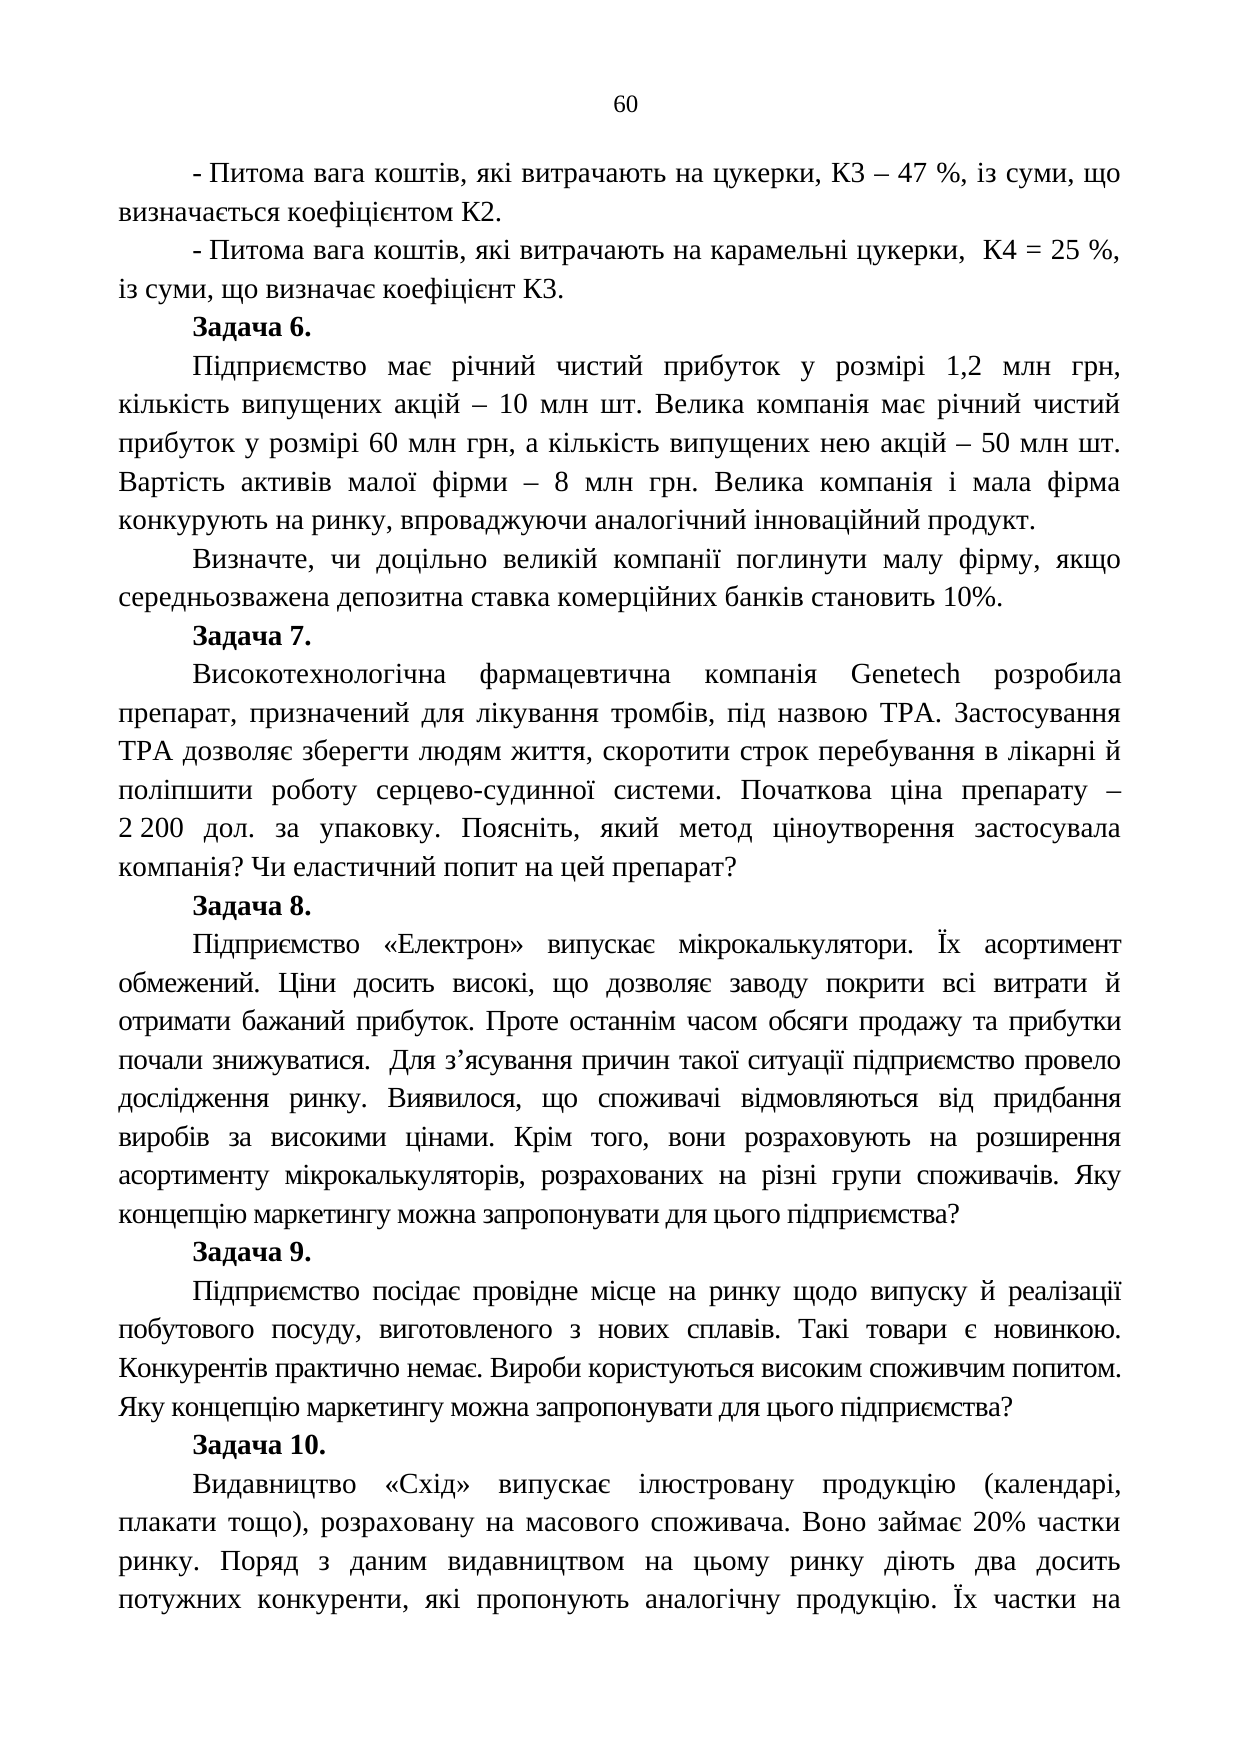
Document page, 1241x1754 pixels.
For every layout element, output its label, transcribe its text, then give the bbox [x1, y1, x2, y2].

text Задача 6. [118, 309, 1122, 343]
text Задача 10. [118, 1427, 1122, 1461]
text Задача 7. [118, 618, 1122, 651]
text Визначте, чи доцільно великій компанії поглинути малу фірму, якщо середньозважена депозитна ставка комерційних банків становить 10%. [118, 541, 1122, 613]
text - Питома вага коштів, які витрачають на карамельні цукерки, К4 = 25 %, із суми, що визначає коефіцієнт К3. [118, 232, 1122, 304]
text Підприємство «Електрон» випускає мікрокалькулятори. Їх асортимент обмежений. Ціни досить високі, що дозволяє заводу покрити всі витрати й отримати бажаний прибуток. Проте останнім часом обсяги продажу та прибутки почали знижуватися. Для з’ясування причин такої ситуації підприємство провело дослідження ринку. Виявилося, що споживачі відмовляються від придбання виробів за високими цінами. Крім того, вони розраховують на розширення асортименту мікрокалькуляторів, розрахованих на різні групи споживачів. Яку концепцію маркетингу можна запропонувати для цього підприємства? [118, 926, 1122, 1229]
text Підприємство посідає провідне місце на ринку щодо випуску й реалізації побутового посуду, виготовленого з нових сплавів. Такі товари є новинкою. Конкурентів практично немає. Вироби користуються високим споживчим попитом. Яку концепцію маркетингу можна запропонувати для цього підприємства? [118, 1273, 1122, 1422]
text Підприємство має річний чистий прибуток у розмірі 1,2 млн грн, кількість випущених акцій – 10 млн шт. Велика компанія має річний чистий прибуток у розмірі 60 млн грн, а кількість випущених нею акцій – 50 млн шт. Вартість активів малої фірми – 8 млн грн. Велика компанія і мала фірма конкурують на ринку, впроваджуючи аналогічний інноваційний продукт. [118, 348, 1122, 536]
text Задача 8. [118, 888, 1122, 921]
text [118, 1466, 1122, 1615]
text Задача 9. [118, 1234, 1122, 1268]
text Високотехнологічна фармацевтична компанія Genetech розробила препарат, призначений для лікування тромбів, під назвою ТРА. Застосування ТРА дозволяє зберегти людям життя, скоротити строк перебування в лікарні й поліпшити роботу серцево-судинної системи. Початкова ціна препарату – 2 200 дол. за упаковку. Поясніть, який метод ціноутворення застосувала компанія? Чи еластичний попит на цей препарат? [118, 656, 1122, 883]
text - Питома вага коштів, які витрачають на цукерки, К3 – 47 %, із суми, що визначається коефіцієнтом К2. [118, 155, 1122, 227]
